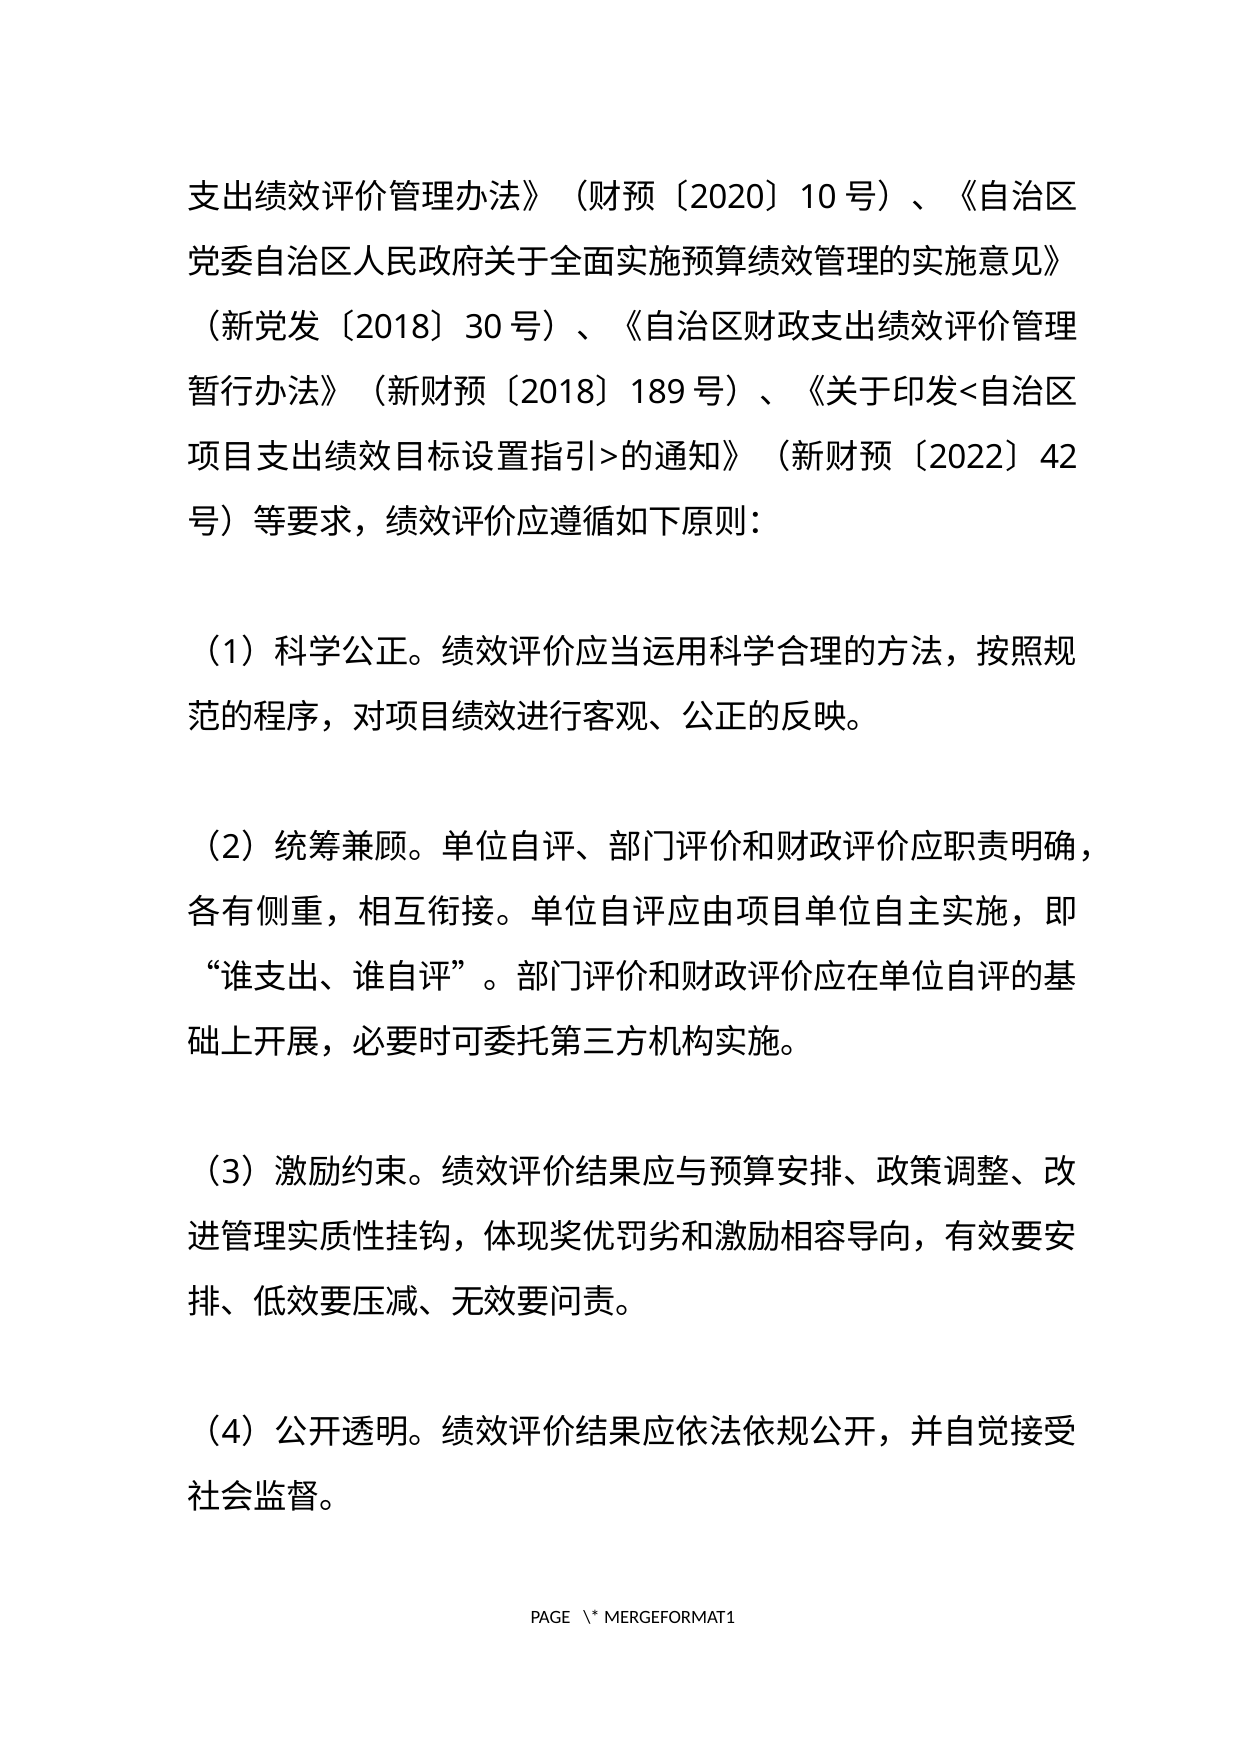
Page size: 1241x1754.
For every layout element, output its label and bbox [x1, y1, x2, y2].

text [187, 162, 1078, 1527]
